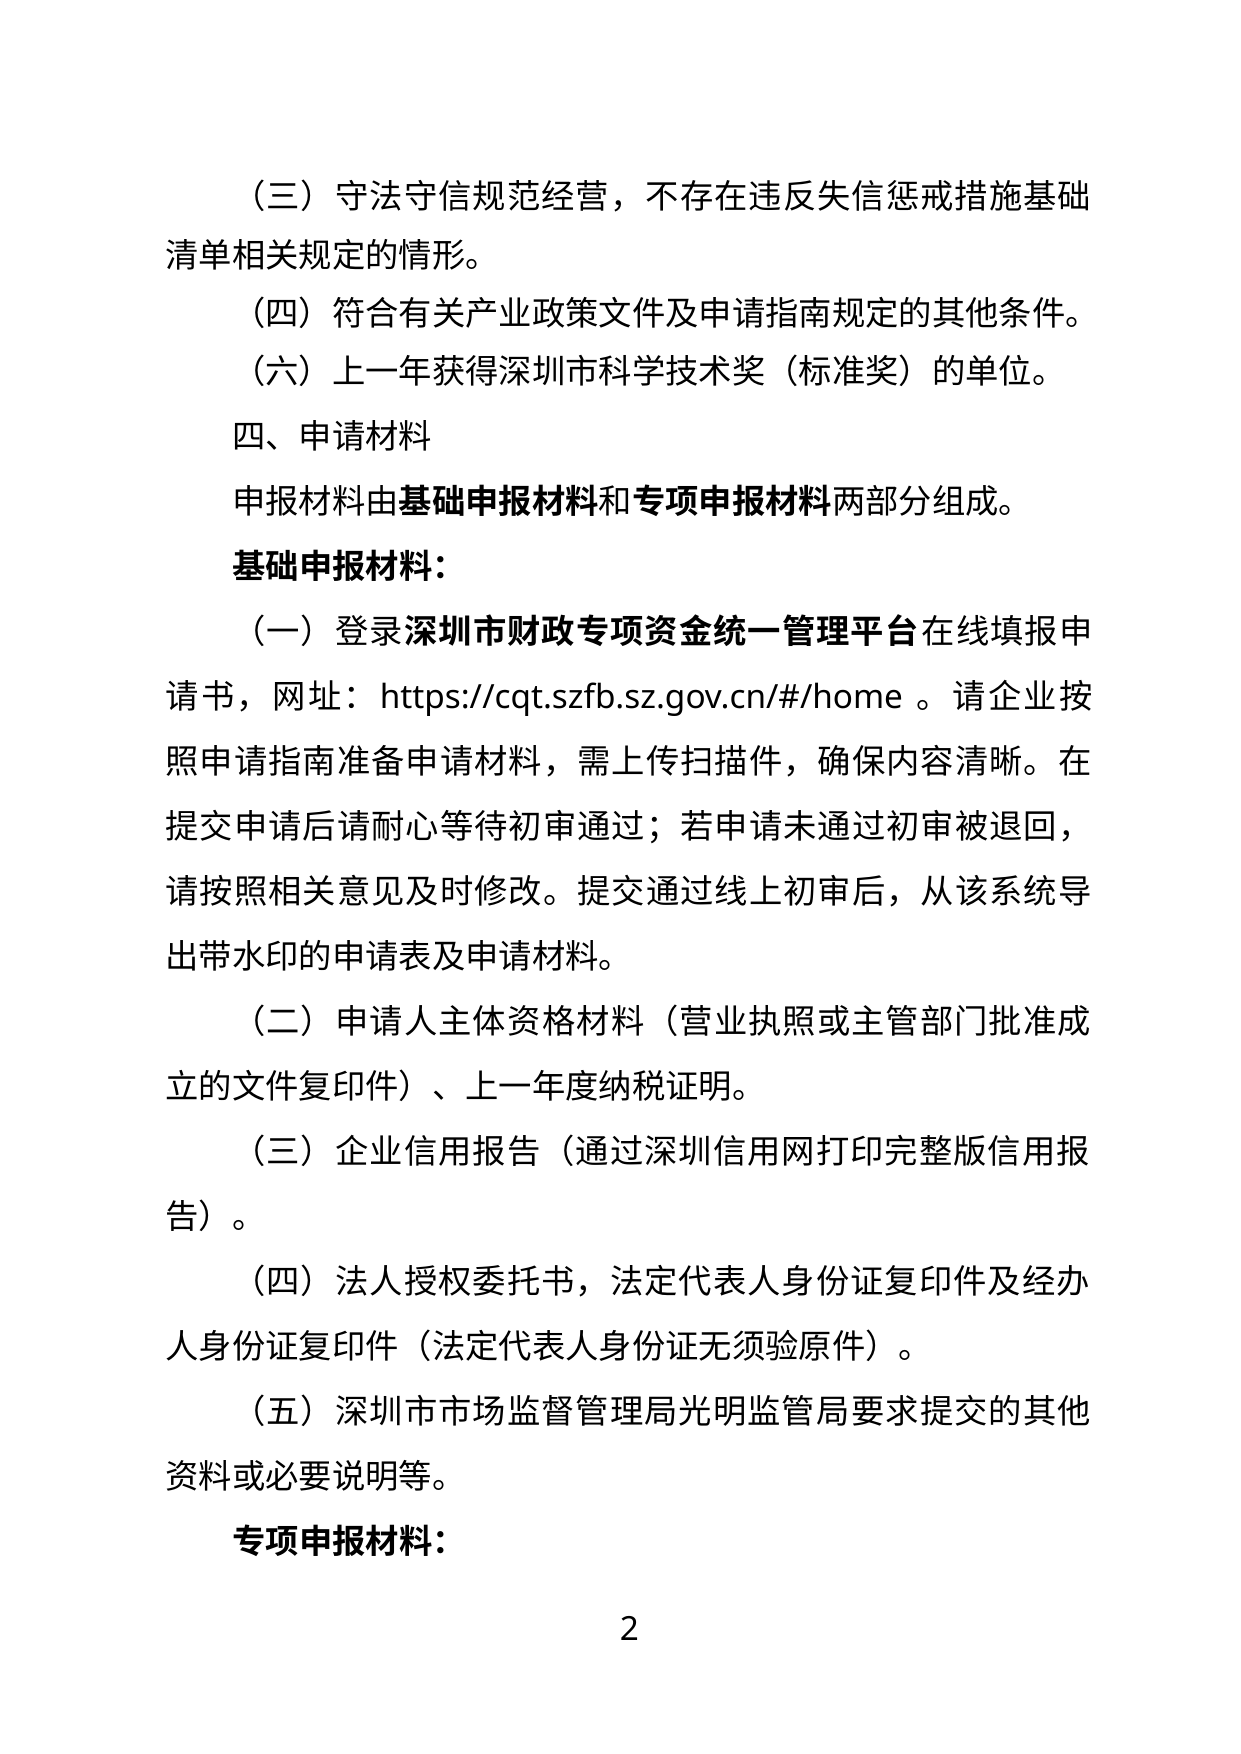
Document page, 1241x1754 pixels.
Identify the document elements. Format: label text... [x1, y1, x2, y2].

text （四）符合有关产业政策文件及申请指南规定的其他条件。 [165, 279, 1093, 337]
text （六）上一年获得深圳市科学技术奖（标准奖）的单位。 [165, 337, 1093, 402]
text （三）守法守信规范经营，不存在违反失信惩戒措施基础清单相关规定的情形。 [165, 162, 1093, 279]
text 四、申请材料 [165, 402, 1093, 467]
text （五）深圳市市场监督管理局光明监管局要求提交的其他资料或必要说明等。 [165, 1377, 1093, 1507]
text （四）法人授权委托书，法定代表人身份证复印件及经办人身份证复印件（法定代表人身份证无须验原件）。 [165, 1247, 1093, 1377]
text （一）登录深圳市财政专项资金统一管理平台在线填报申请书，网址：https://cqt.szfb.sz.gov.cn/#/home 。请企业按照申请指南准备申请材料，需上传扫描件，确保内容清晰。在提交申请后请耐心等待初审通过；若申请未通过初审被退回，请按照相关意见及时修改。提交通过线上初审后，从该系统导出带水印的申请表及申请材料。 [165, 597, 1093, 987]
text （三）企业信用报告（通过深圳信用网打印完整版信用报告）。 [165, 1117, 1093, 1247]
text 申报材料由基础申报材料和专项申报材料两部分组成。 [165, 467, 1093, 532]
text 专项申报材料： [165, 1507, 1093, 1572]
text （二）申请人主体资格材料（营业执照或主管部门批准成立的文件复印件）、上一年度纳税证明。 [165, 987, 1093, 1117]
text 基础申报材料： [165, 532, 1093, 597]
